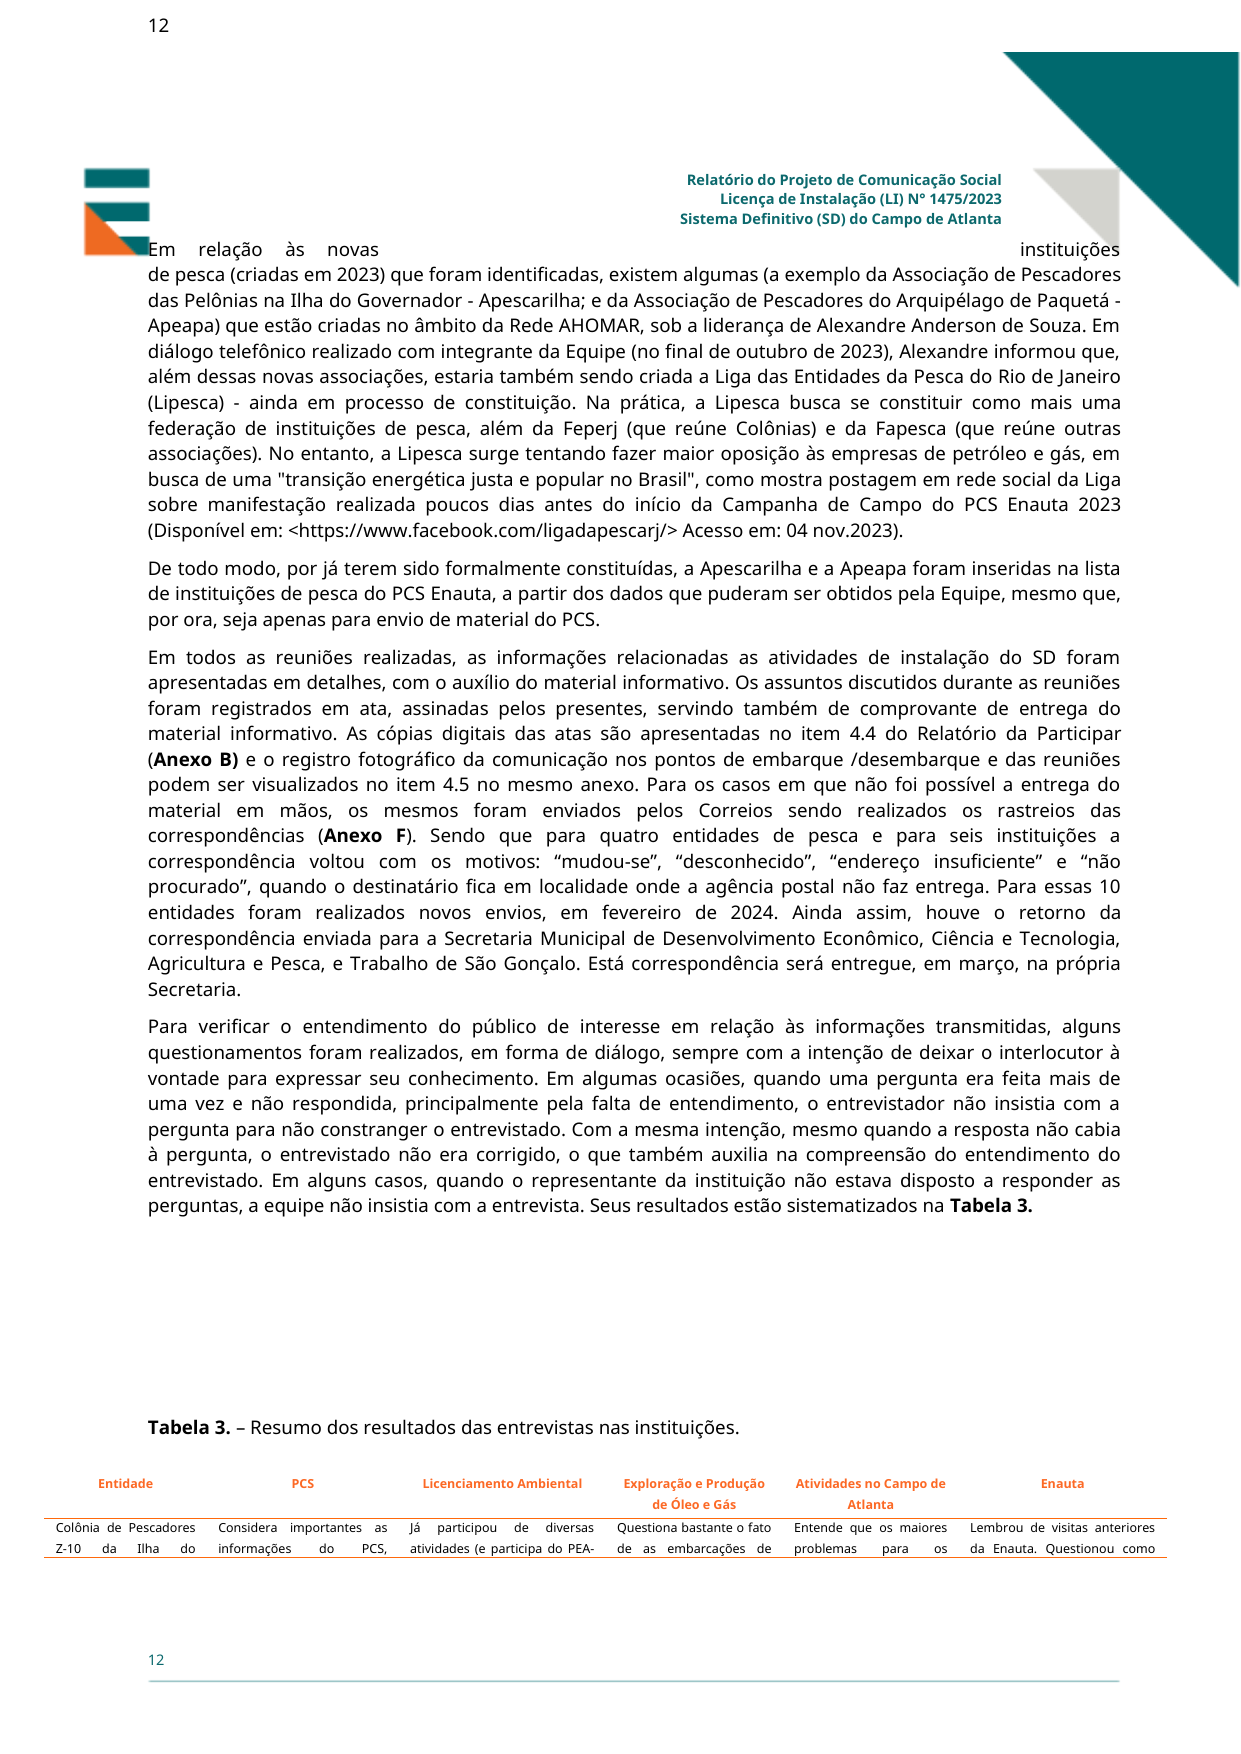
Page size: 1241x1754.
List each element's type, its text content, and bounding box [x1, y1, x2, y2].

table_header Entidade [44, 1476, 207, 1518]
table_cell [44, 1519, 207, 1557]
text De todo modo, por já terem sido formalmente constituídas, a Apescarilha e a Apeapa foram inseridas na lista de instituições de pesca do PCS Enauta, a partir dos dados que puderam ser obtidos pela Equipe, mesmo que, por ora, seja apenas para envio de material do PCS. [148, 555, 1122, 632]
table_header Enauta [959, 1476, 1167, 1518]
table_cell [207, 1519, 399, 1557]
table_header Exploração e Produção de Óleo e Gás [606, 1476, 783, 1518]
text Em relação às novas instituições de pesca (criadas em 2023) que foram identificadas, existem algumas (a exemplo da Associação de Pescadores das Pelônias na Ilha do Governador - Apescarilha; e da Associação de Pescadores do Arquipélago de Paquetá - Apeapa) que estão criadas no âmbito da Rede AHOMAR, sob a liderança de Alexandre Anderson de Souza. Em diálogo telefônico realizado com integrante da Equipe (no final de outubro de 2023), Alexandre informou que, além dessas novas associações, estaria também sendo criada a Liga das Entidades da Pesca do Rio de Janeiro (Lipesca) - ainda em processo de constituição. Na prática, a Lipesca busca se constituir como mais uma federação de instituições de pesca, além da Feperj (que reúne Colônias) e da Fapesca (que reúne outras associações). No entanto, a Lipesca surge tentando fazer maior oposição às empresas de petróleo e gás, em busca de uma "transição energética justa e popular no Brasil", como mostra postagem em rede social da Liga sobre manifestação realizada poucos dias antes do início da Campanha de Campo do PCS Enauta 2023 (Disponível em: <https://www.facebook.com/ligadapescarj/> Acesso em: 04 nov.2023). [148, 236, 1122, 542]
picture [1, 52, 1241, 1754]
text Em todos as reuniões realizadas, as informações relacionadas as atividades de instalação do SD foram apresentadas em detalhes, com o auxílio do material informativo. Os assuntos discutidos durante as reuniões foram registrados em ata, assinadas pelos presentes, servindo também de comprovante de entrega do material informativo. As cópias digitais das atas são apresentadas no item 4.4 do Relatório da Participar (Anexo B) e o registro fotográfico da comunicação nos pontos de embarque /desembarque e das reuniões podem ser visualizados no item 4.5 no mesmo anexo. Para os casos em que não foi possível a entrega do material em mãos, os mesmos foram enviados pelos Correios sendo realizados os rastreios das correspondências (Anexo F). Sendo que para quatro entidades de pesca e para seis instituições a correspondência voltou com os motivos: “mudou-se”, “desconhecido”, “endereço insuficiente” e “não procurado”, quando o destinatário fica em localidade onde a agência postal não faz entrega. Para essas 10 entidades foram realizados novos envios, em fevereiro de 2024. Ainda assim, houve o retorno da correspondência enviada para a Secretaria Municipal de Desenvolvimento Econômico, Ciência e Tecnologia, Agricultura e Pesca, e Trabalho de São Gonçalo. Está correspondência será entregue, em março, na própria Secretaria. [148, 644, 1122, 1001]
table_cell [606, 1519, 783, 1557]
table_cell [399, 1519, 606, 1557]
table_header PCS [207, 1476, 399, 1518]
text Para verificar o entendimento do público de interesse em relação às informações transmitidas, alguns questionamentos foram realizados, em forma de diálogo, sempre com a intenção de deixar o interlocutor à vontade para expressar seu conhecimento. Em algumas ocasiões, quando uma pergunta era feita mais de uma vez e não respondida, principalmente pela falta de entendimento, o entrevistador não insistia com a pergunta para não constranger o entrevistado. Com a mesma intenção, mesmo quando a resposta não cabia à pergunta, o entrevistado não era corrigido, o que também auxilia na compreensão do entendimento do entrevistado. Em alguns casos, quando o representante da instituição não estava disposto a responder as perguntas, a equipe não insistia com a entrevista. Seus resultados estão sistematizados na Tabela 3. [148, 1014, 1122, 1218]
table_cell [959, 1519, 1167, 1557]
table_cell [783, 1519, 959, 1557]
table_header Licenciamento Ambiental [399, 1476, 606, 1518]
table_header Atividades no Campo de Atlanta [783, 1476, 959, 1518]
text Tabela 3. – Resumo dos resultados das entrevistas nas instituições. [148, 1414, 1122, 1440]
